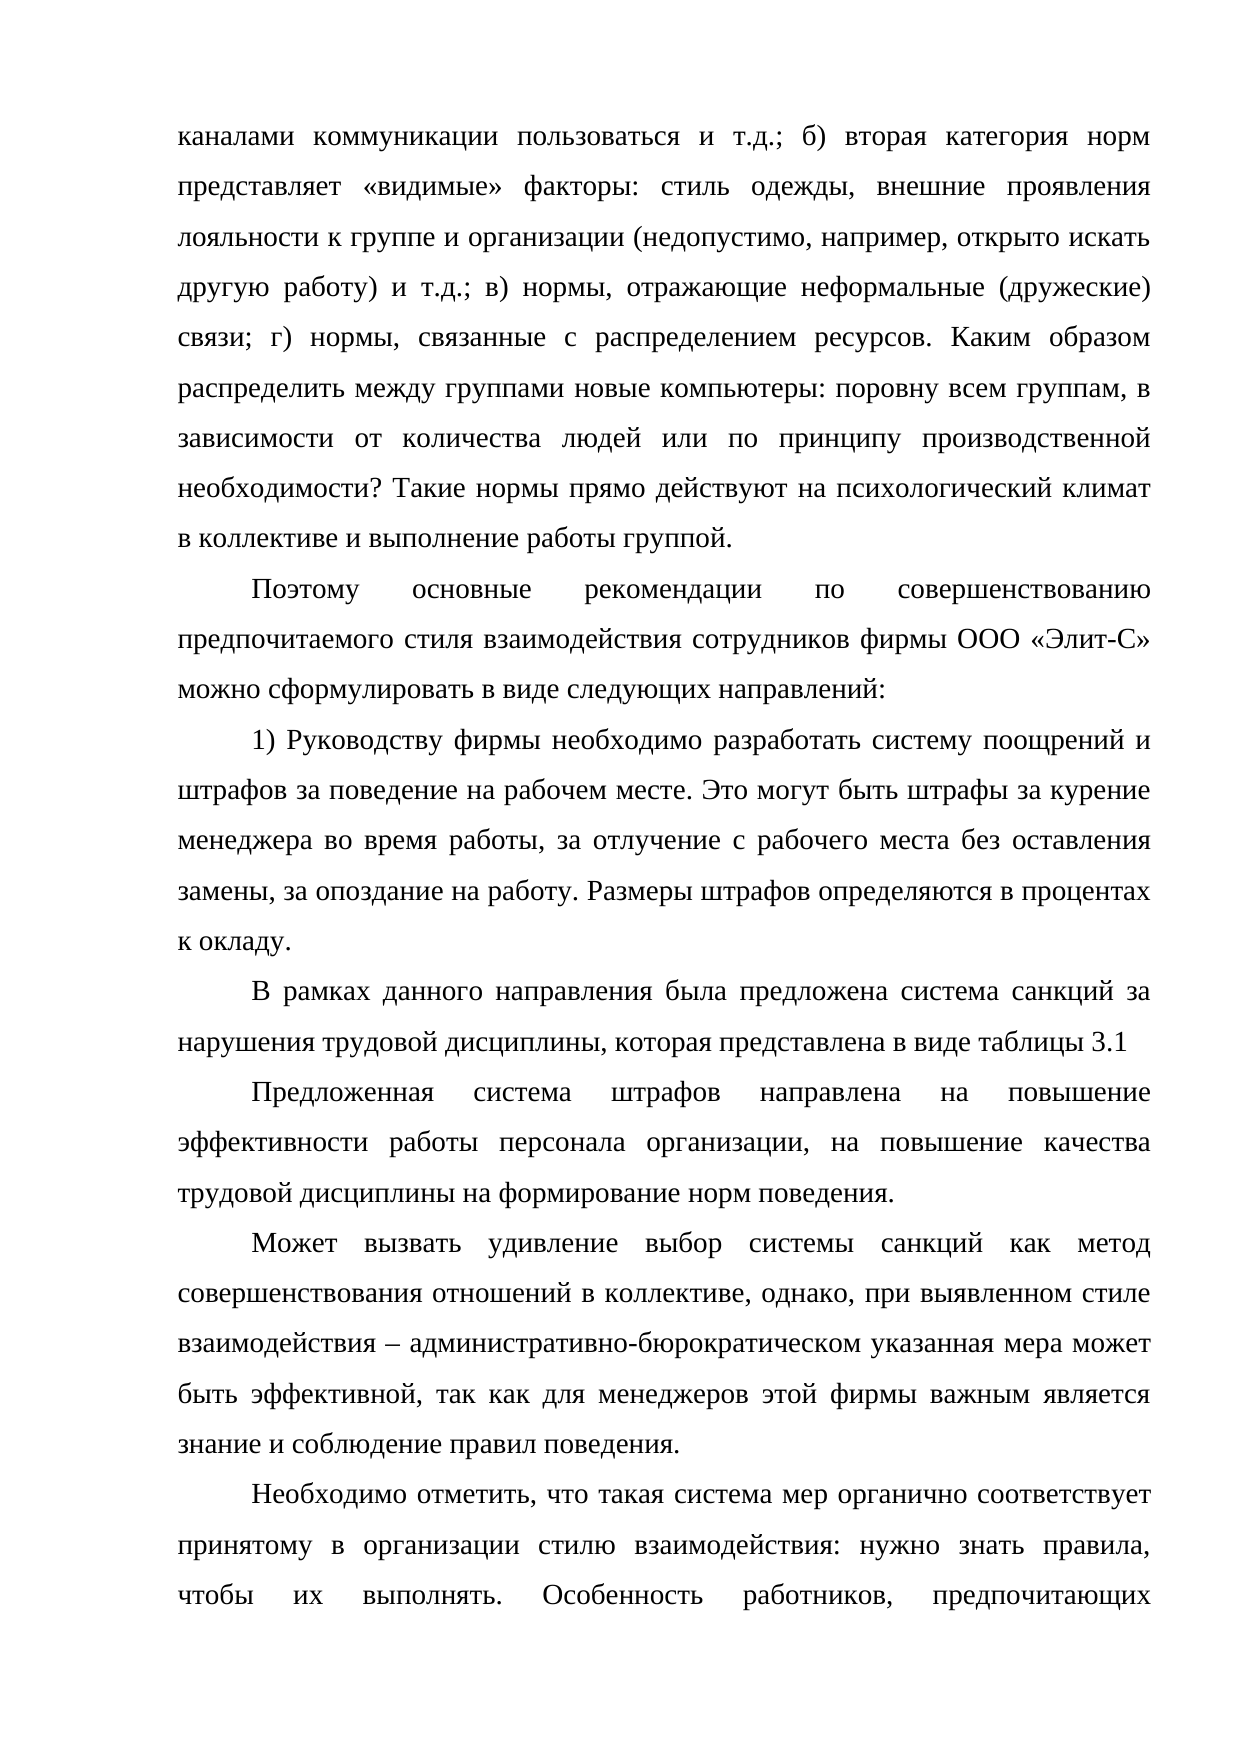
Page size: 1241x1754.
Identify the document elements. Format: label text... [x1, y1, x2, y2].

text В рамках данного направления была предложена система санкций за нарушения трудовой дисциплины, которая представлена в виде таблицы 3.1 [177, 973, 1152, 1057]
text Поэтому основные рекомендации по совершенствованию предпочитаемого стиля взаимодействия сотрудников фирмы ООО «Элит-С» можно сформулировать в виде следующих направлений: [177, 571, 1152, 705]
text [177, 118, 1152, 554]
text Может вызвать удивление выбор системы санкций как метод совершенствования отношений в коллективе, однако, при выявленном стиле взаимодействия – административно-бюрократическом указанная мера может быть эффективной, так как для менеджеров этой фирмы важным является знание и соблюдение правил поведения. [177, 1225, 1152, 1460]
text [177, 1477, 1152, 1611]
text Предложенная система штрафов направлена на повышение эффективности работы персонала организации, на повышение качества трудовой дисциплины на формирование норм поведения. [177, 1074, 1152, 1208]
text 1) Руководству фирмы необходимо разработать систему поощрений и штрафов за поведение на рабочем месте. Это могут быть штрафы за курение менеджера во время работы, за отлучение с рабочего места без оставления замены, за опоздание на работу. Размеры штрафов определяются в процентах к окладу. [177, 722, 1152, 957]
